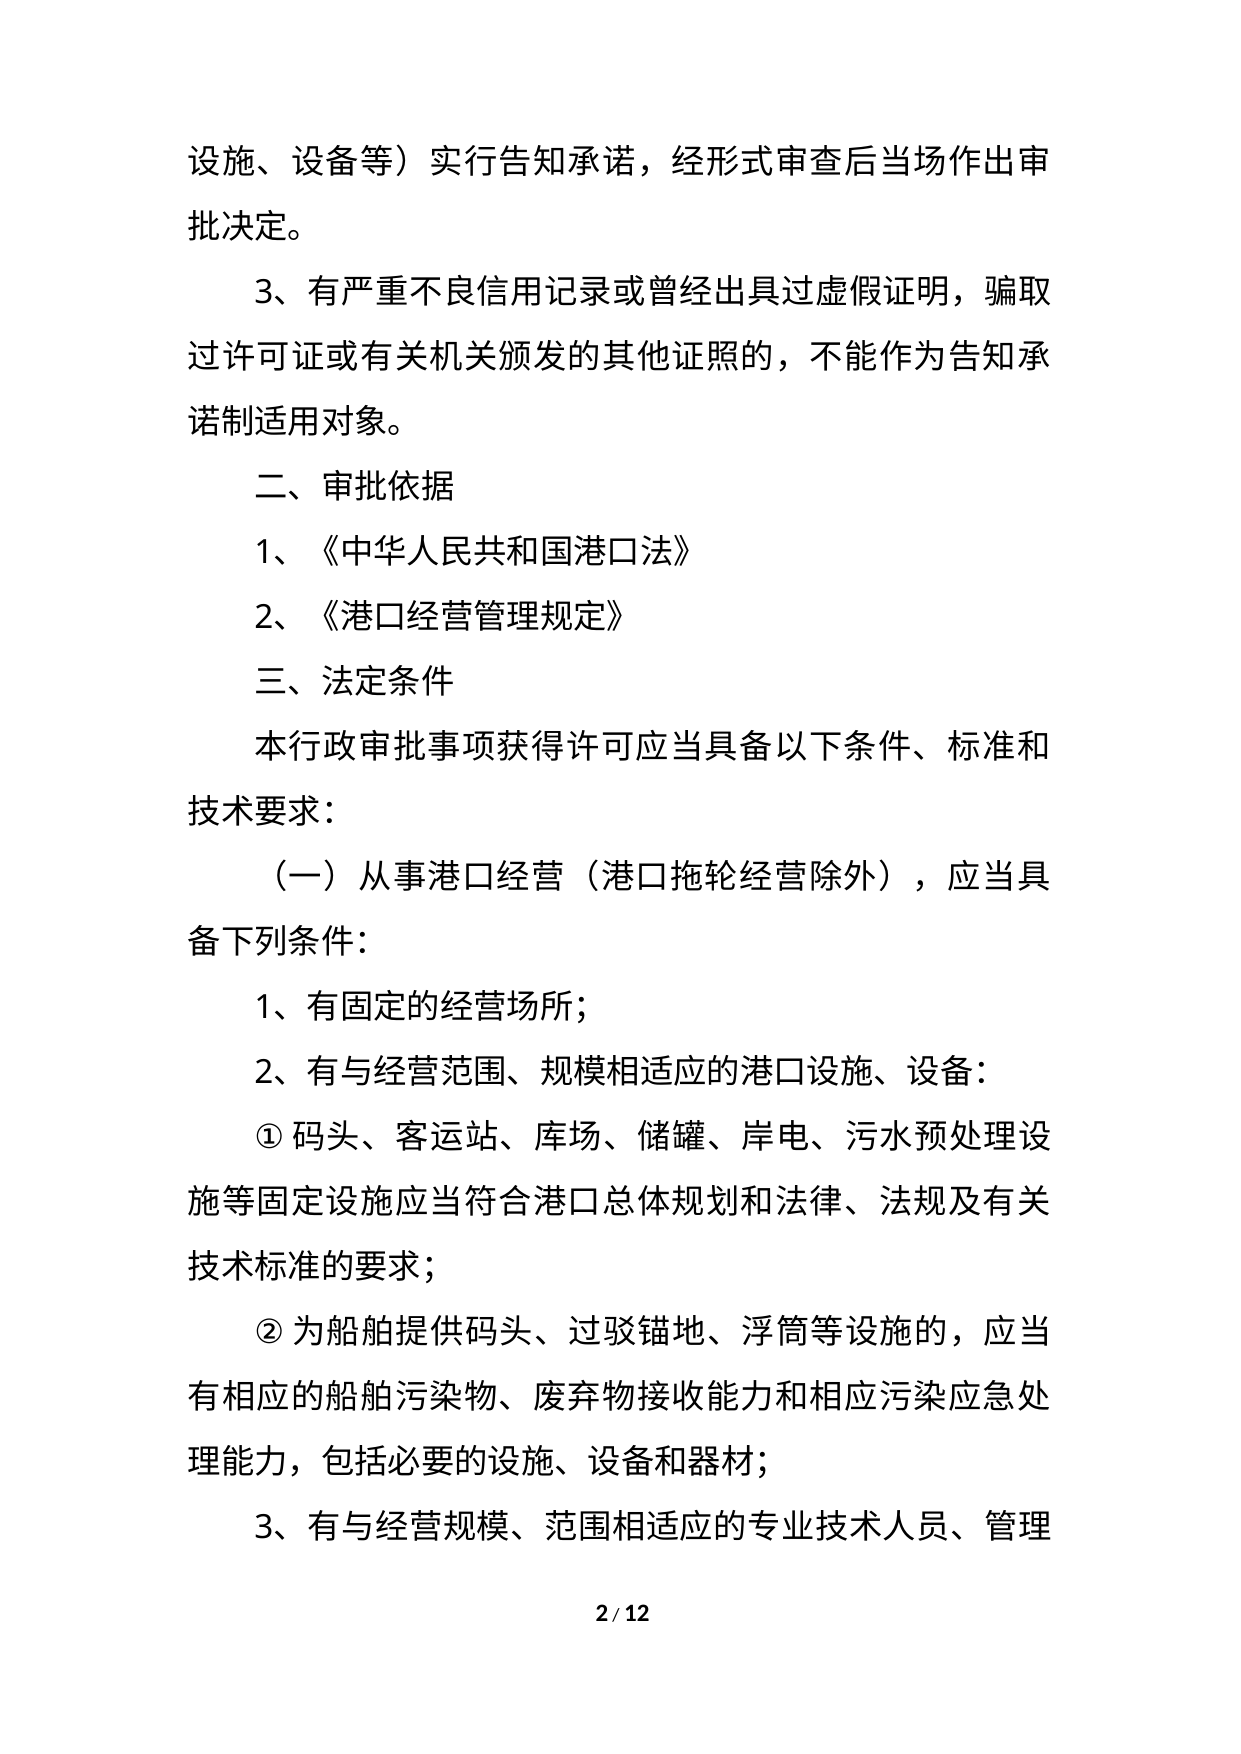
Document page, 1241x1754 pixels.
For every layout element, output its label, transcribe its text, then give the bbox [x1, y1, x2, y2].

text 二、审批依据 [187, 451, 1053, 516]
text （一）从事港口经营（港口拖轮经营除外），应当具备下列条件： [187, 841, 1053, 971]
text 本行政审批事项获得许可应当具备以下条件、标准和技术要求： [187, 711, 1053, 841]
text ②为船舶提供码头、过驳锚地、浮筒等设施的，应当有相应的船舶污染物、废弃物接收能力和相应污染应急处理能力，包括必要的设施、设备和器材； [187, 1296, 1053, 1491]
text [187, 126, 1053, 256]
text 1、有固定的经营场所； [187, 971, 1053, 1036]
text 1、《中华人民共和国港口法》 [187, 516, 1053, 581]
text 2、《港口经营管理规定》 [187, 581, 1053, 646]
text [187, 1491, 1053, 1556]
text 三、法定条件 [187, 646, 1053, 711]
text 3、有严重不良信用记录或曾经出具过虚假证明，骗取过许可证或有关机关颁发的其他证照的，不能作为告知承诺制适用对象。 [187, 256, 1053, 451]
text ①码头、客运站、库场、储罐、岸电、污水预处理设施等固定设施应当符合港口总体规划和法律、法规及有关技术标准的要求； [187, 1101, 1053, 1296]
text 2、有与经营范围、规模相适应的港口设施、设备： [187, 1036, 1053, 1101]
